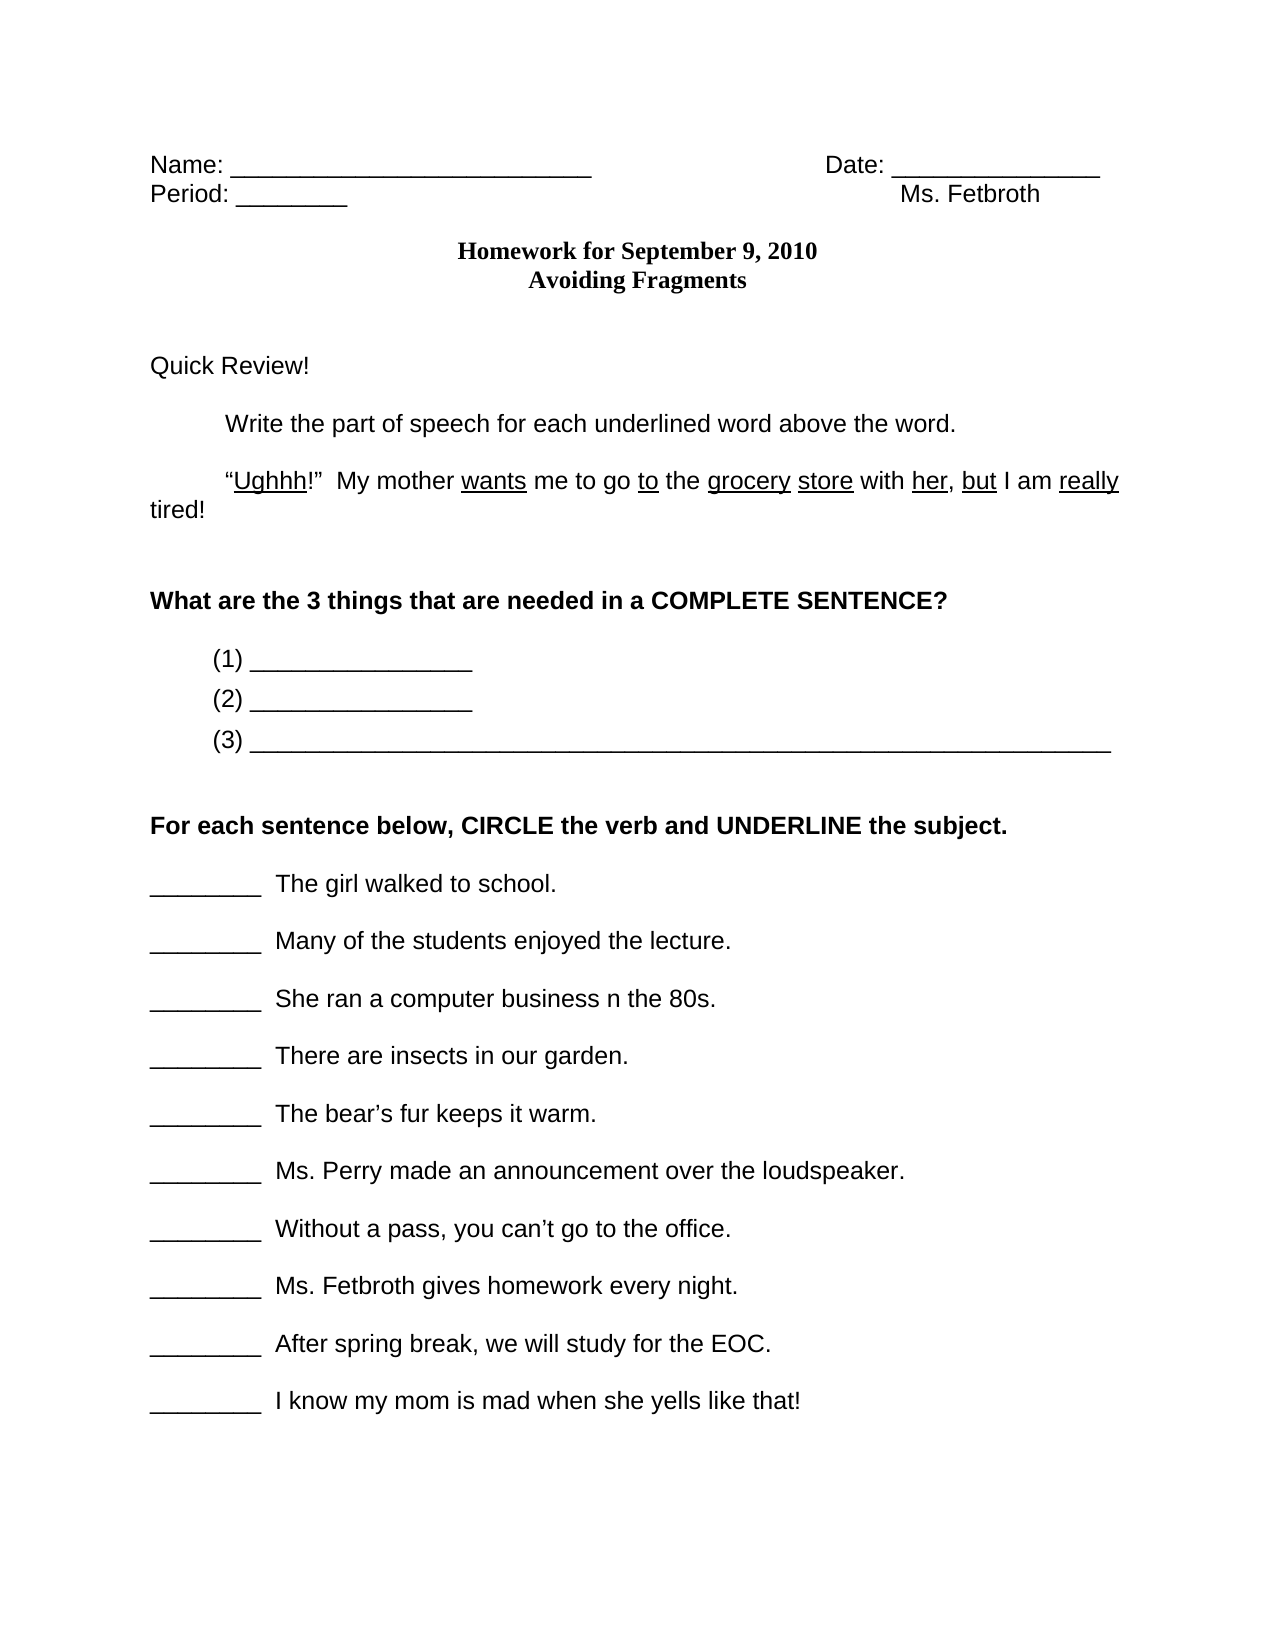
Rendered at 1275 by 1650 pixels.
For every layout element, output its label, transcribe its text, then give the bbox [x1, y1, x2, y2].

text ________ Without a pass, you can’t go to the office. [150, 1214, 1125, 1242]
text What are the 3 things that are needed in a COMPLETE SENTENCE? [150, 586, 1125, 615]
text ________ She ran a computer business n the 80s. [150, 984, 1125, 1012]
list ______________________________________________________________ [212, 725, 1125, 754]
text Quick Review! [150, 351, 1125, 380]
list ________________ [212, 643, 1125, 672]
text “Ughhh!” My mother wants me to go to the grocery store with her, but I am really tired! [150, 466, 1125, 524]
text ________ Ms. Fetbroth gives homework every night. [150, 1271, 1125, 1300]
text ________ After spring break, we will study for the EOC. [150, 1329, 1125, 1357]
text ________ The girl walked to school. [150, 869, 1125, 897]
text Avoiding Fragments [150, 265, 1125, 294]
text Period: ________ Ms. Fetbroth [150, 179, 1125, 207]
text For each sentence below, CIRCLE the verb and UNDERLINE the subject. [150, 811, 1125, 840]
text ________ The bear’s fur keeps it warm. [150, 1099, 1125, 1127]
text ________ Many of the students enjoyed the lecture. [150, 926, 1125, 955]
text ________ There are insects in our garden. [150, 1041, 1125, 1070]
text Write the part of speech for each underlined word above the word. [150, 409, 1125, 437]
text Homework for September 9, 2010 [150, 236, 1125, 265]
text Name: __________________________ Date: _______________ [150, 150, 1125, 179]
text ________ Ms. Perry made an announcement over the loudspeaker. [150, 1156, 1125, 1185]
text ________ I know my mom is mad when she yells like that! [150, 1386, 1125, 1415]
list ________________ [212, 684, 1125, 713]
